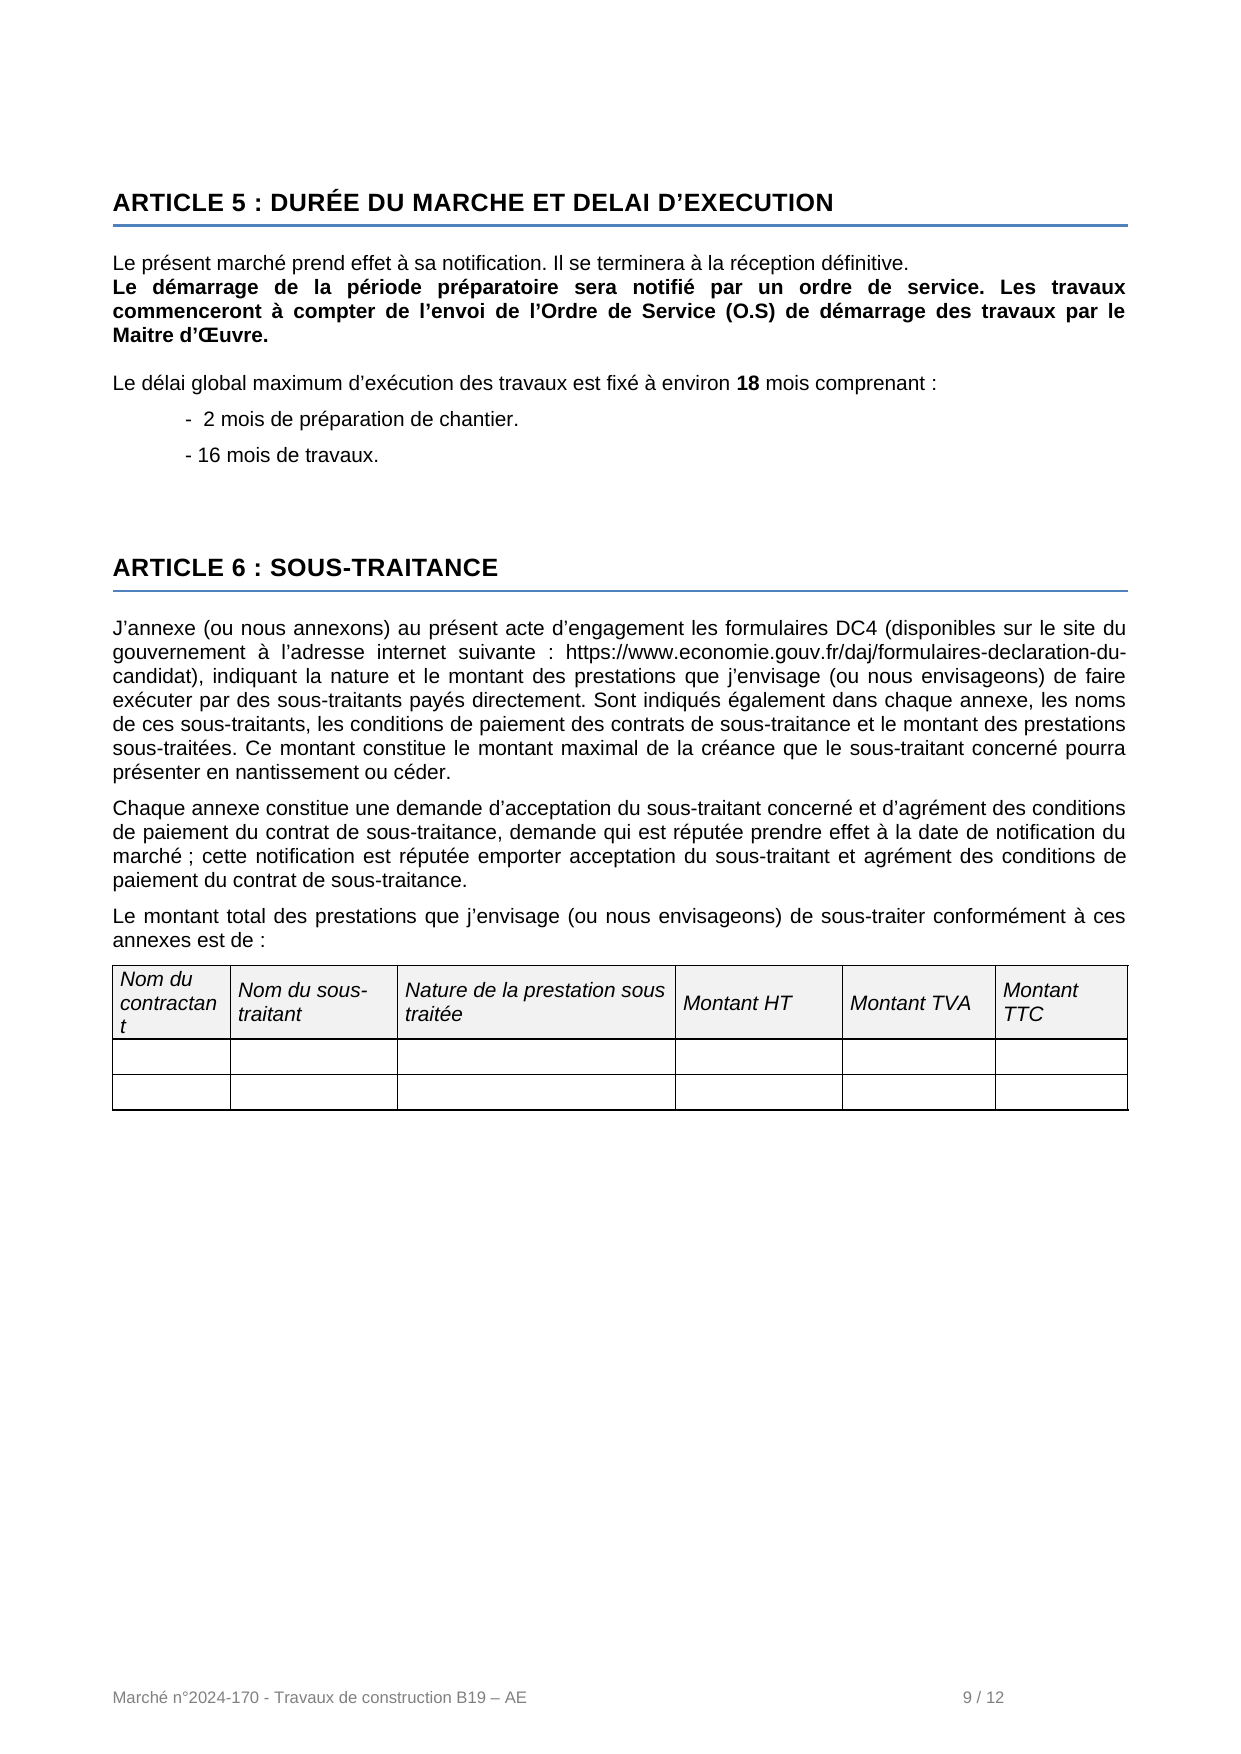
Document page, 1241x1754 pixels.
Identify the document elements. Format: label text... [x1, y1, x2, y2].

text Chaque annexe constitue une demande d’acceptation du sous-traitant concerné et d’agrément des conditions de paiement du contrat de sous-traitance, demande qui est réputée prendre effet à la date de notification du marché ; cette notification est réputée emporter acceptation du sous-traitant et agrément des conditions de paiement du contrat de sous-traitance. [112, 796, 1128, 892]
table_cell [996, 1040, 1127, 1074]
table_cell [676, 1040, 842, 1074]
text Le présent marché prend effet à sa notification. Il se terminera à la réception définitive. [112, 251, 1128, 274]
text Article 5 : durée du marche et delai d’execution [112, 187, 1128, 227]
text ARTICLE 6 : Sous-traitance [112, 553, 1128, 592]
text J’annexe (ou nous annexons) au présent acte d’engagement les formulaires DC4 (disponibles sur le site du gouvernement à l’adresse internet suivante : https://www.economie.gouv.fr/daj/formulaires-declaration-du-candidat), indiquant la nature et le montant des prestations que j’envisage (ou nous envisageons) de faire exécuter par des sous-traitants payés directement. Sont indiqués également dans chaque annexe, les noms de ces sous-traitants, les conditions de paiement des contrats de sous-traitance et le montant des prestations sous-traitées. Ce montant constitue le montant maximal de la créance que le sous-traitant concerné pourra présenter en nantissement ou céder. [112, 616, 1128, 783]
table_cell [113, 1075, 230, 1109]
table_cell [398, 1040, 675, 1074]
table_cell [231, 1075, 397, 1109]
table_cell [676, 1075, 842, 1109]
table_cell [843, 1075, 995, 1109]
table_cell [843, 1040, 995, 1074]
text - 2 mois de préparation de chantier. [185, 407, 1128, 431]
table_header Montant HT [676, 966, 842, 1038]
table_header Montant TVA [843, 966, 995, 1038]
table_cell [113, 1040, 230, 1074]
text Le démarrage de la période préparatoire sera notifié par un ordre de service. Les travaux commenceront à compter de l’envoi de l’Ordre de Service (O.S) de démarrage des travaux par le Maitre d’Œuvre. [112, 274, 1128, 346]
table_header Nature de la prestation sous traitée [398, 966, 675, 1038]
table_header Montant TTC [996, 966, 1127, 1038]
table_header Nom du contractant [113, 966, 230, 1038]
text Le montant total des prestations que j’envisage (ou nous envisageons) de sous-traiter conformément à ces annexes est de : [112, 904, 1128, 952]
table_cell [398, 1075, 675, 1109]
table_cell [996, 1075, 1127, 1109]
text - 16 mois de travaux. [185, 443, 1128, 467]
table_cell [231, 1040, 397, 1074]
table_header Nom du sous-traitant [231, 966, 397, 1038]
text Le délai global maximum d’exécution des travaux est fixé à environ 18 mois comprenant : [112, 370, 1128, 394]
